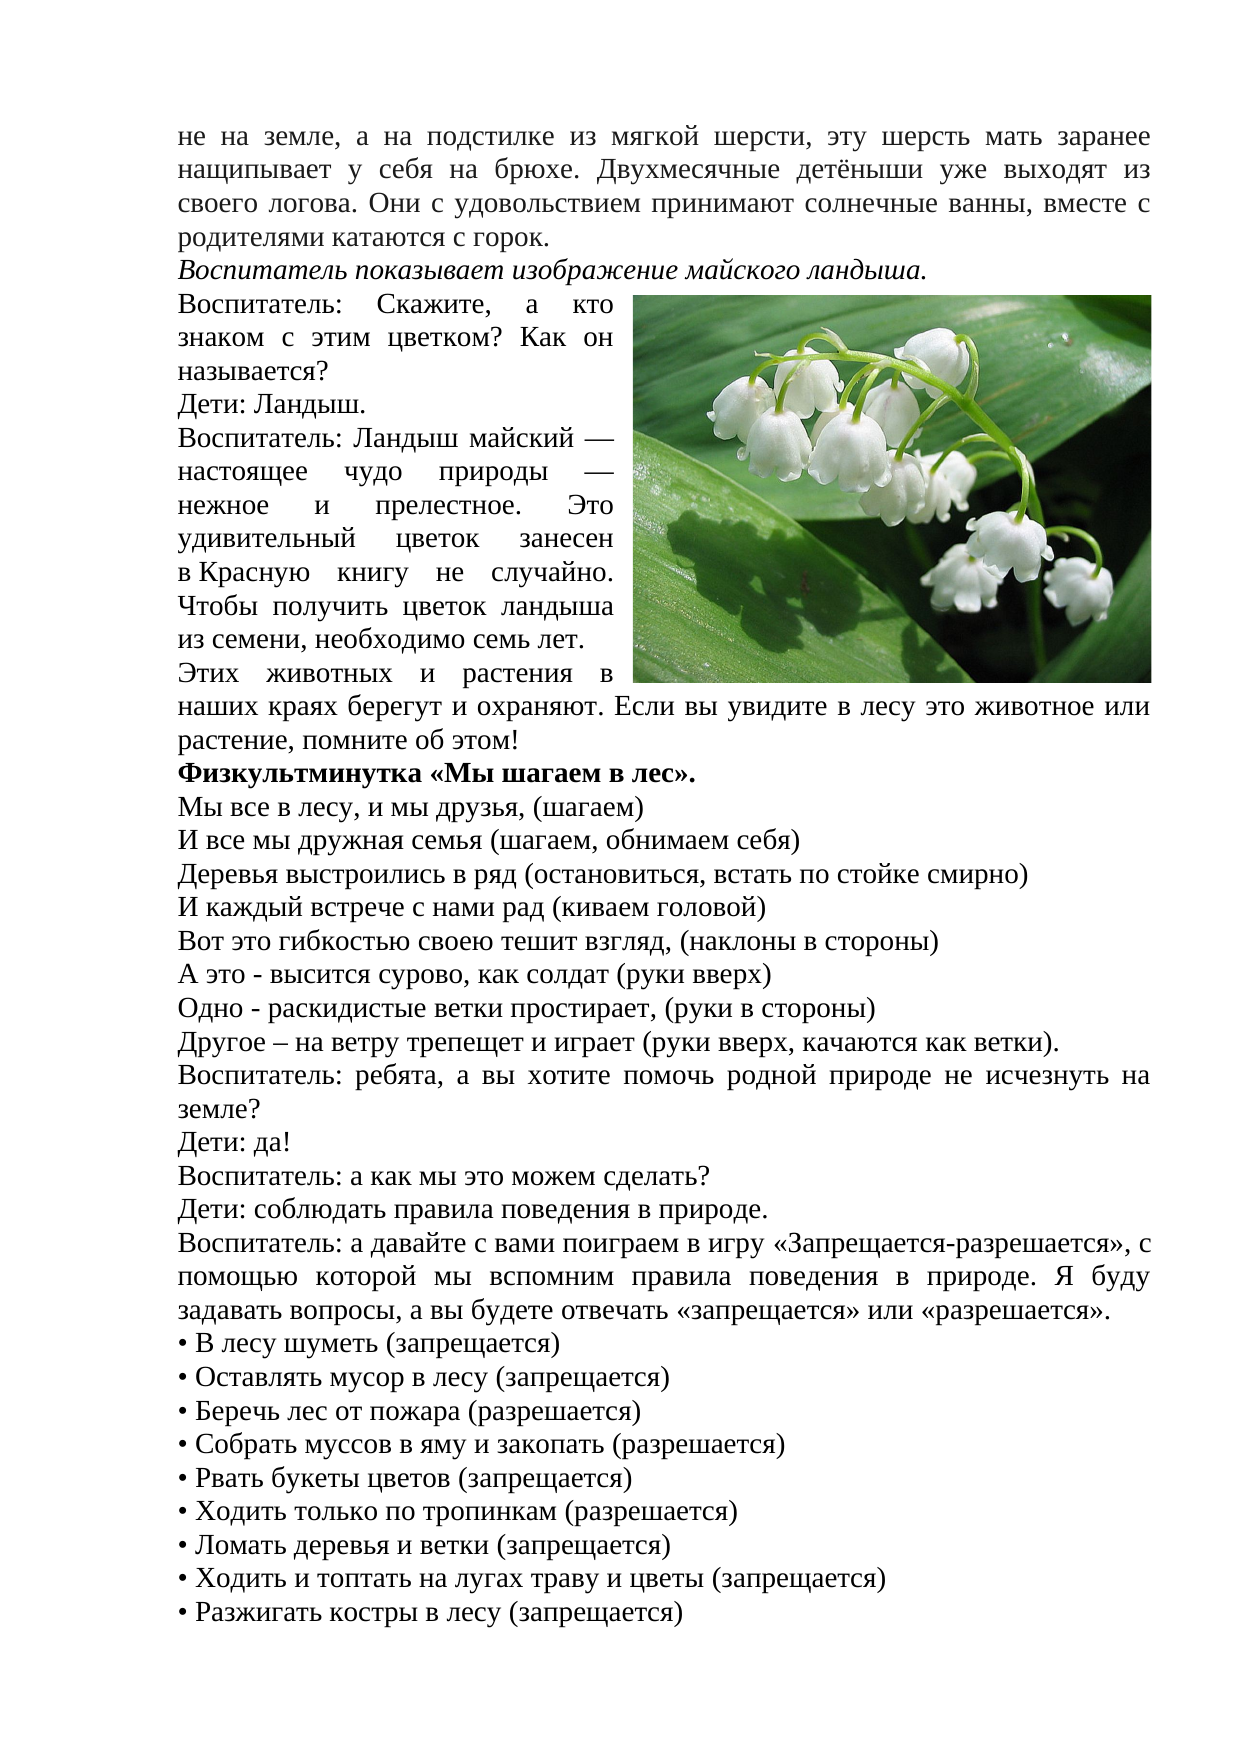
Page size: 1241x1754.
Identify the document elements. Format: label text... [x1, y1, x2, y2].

text Деревья выстроились в ряд (остановиться, встать по стойке смирно) [177, 856, 1152, 889]
text • Ходить и топтать на лугах траву и цветы (запрещается) [177, 1560, 1152, 1594]
text • Ломать деревья и ветки (запрещается) [177, 1527, 1152, 1560]
text И каждый встрече с нами рад (киваем головой) [177, 889, 1152, 923]
text Дети: Ландыш. [177, 386, 632, 420]
text И все мы дружная семья (шагаем, обнимаем себя) [177, 822, 1152, 856]
text Физкультминутка «Мы шагаем в лес». [177, 755, 1152, 789]
text Этих животных и растения в наших краях берегут и охраняют. Если вы увидите в лесу это животное или растение, помните об этом! [177, 655, 1152, 755]
text Воспитатель: Скажите, а кто знаком с этим цветком? Как он называется? [177, 286, 1152, 386]
text Дети: соблюдать правила поведения в природе. [177, 1191, 1152, 1225]
text А это - высится сурово, как солдат (руки вверх) [177, 957, 1152, 990]
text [177, 118, 1152, 252]
text • В лесу шуметь (запрещается) [177, 1326, 1152, 1359]
text • Ходить только по тропинкам (разрешается) [177, 1493, 1152, 1527]
text Мы все в лесу, и мы друзья, (шагаем) [177, 789, 1152, 822]
text Воспитатель: а давайте с вами поиграем в игру «Запрещается-разрешается», с помощью которой мы вспомним правила поведения в природе. Я буду задавать вопросы, а вы будете отвечать «запрещается» или «разрешается». [177, 1225, 1152, 1326]
text Воспитатель показывает изображение майского ландыша. [177, 252, 1152, 286]
text • Беречь лес от пожара (разрешается) [177, 1393, 1152, 1426]
text Одно - раскидистые ветки простирает, (руки в стороны) [177, 990, 1152, 1024]
text Воспитатель: Ландыш майский — настоящее чудо природы — нежное и прелестное. Это удивительный цветок занесен в Красную книгу не случайно. Чтобы получить цветок ландыша из семени, необходимо семь лет. [177, 420, 632, 655]
text • Рвать букеты цветов (запрещается) [177, 1460, 1152, 1493]
text Воспитатель: а как мы это можем сделать? [177, 1158, 1152, 1191]
picture [632, 295, 1152, 683]
text Вот это гибкостью своею тешит взгляд, (наклоны в стороны) [177, 923, 1152, 957]
text • Оставлять мусор в лесу (запрещается) [177, 1359, 1152, 1393]
text Дети: да! [177, 1124, 1152, 1158]
text • Разжигать костры в лесу (запрещается) [177, 1594, 1152, 1627]
text • Собрать муссов в яму и закопать (разрешается) [177, 1426, 1152, 1460]
text Другое – на ветру трепещет и играет (руки вверх, качаются как ветки). [177, 1024, 1152, 1057]
text Воспитатель: ребята, а вы хотите помочь родной природе не исчезнуть на земле? [177, 1057, 1152, 1124]
